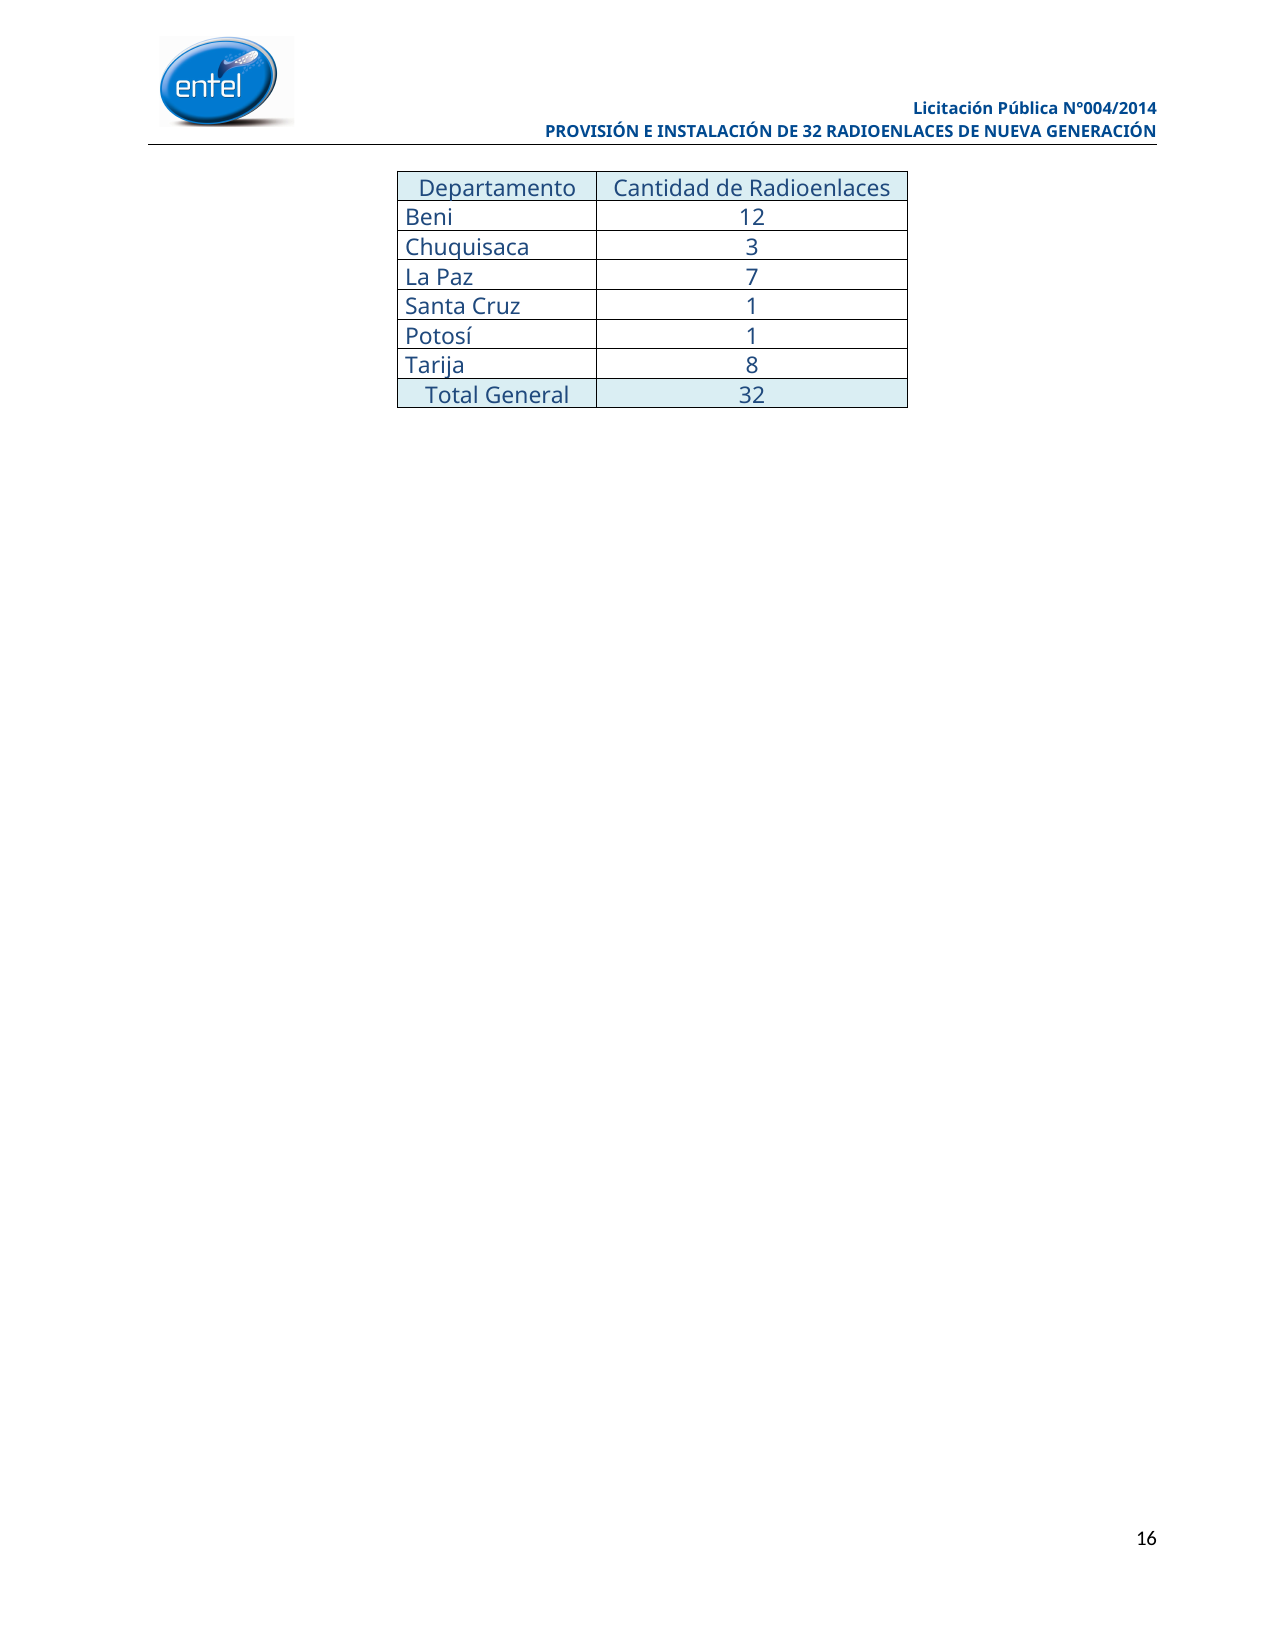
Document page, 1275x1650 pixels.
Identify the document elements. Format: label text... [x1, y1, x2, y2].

table_cell 12 [597, 201, 907, 230]
table_cell La Paz [398, 260, 596, 289]
table_cell 3 [597, 231, 907, 259]
table_cell Chuquisaca [398, 231, 596, 259]
table_header Departamento [398, 172, 596, 200]
table_cell Tarija [398, 349, 596, 378]
table_cell Total General [398, 379, 596, 407]
table_header Cantidad de Radioenlaces [597, 172, 907, 200]
table_cell 8 [597, 349, 907, 378]
picture [159, 36, 295, 127]
table_cell Potosí [398, 320, 596, 348]
table_cell Santa Cruz [398, 290, 596, 318]
table_cell Beni [398, 201, 596, 230]
table_cell 1 [597, 290, 907, 318]
table_cell 32 [597, 379, 907, 407]
table_cell 1 [597, 320, 907, 348]
table_cell 7 [597, 260, 907, 289]
